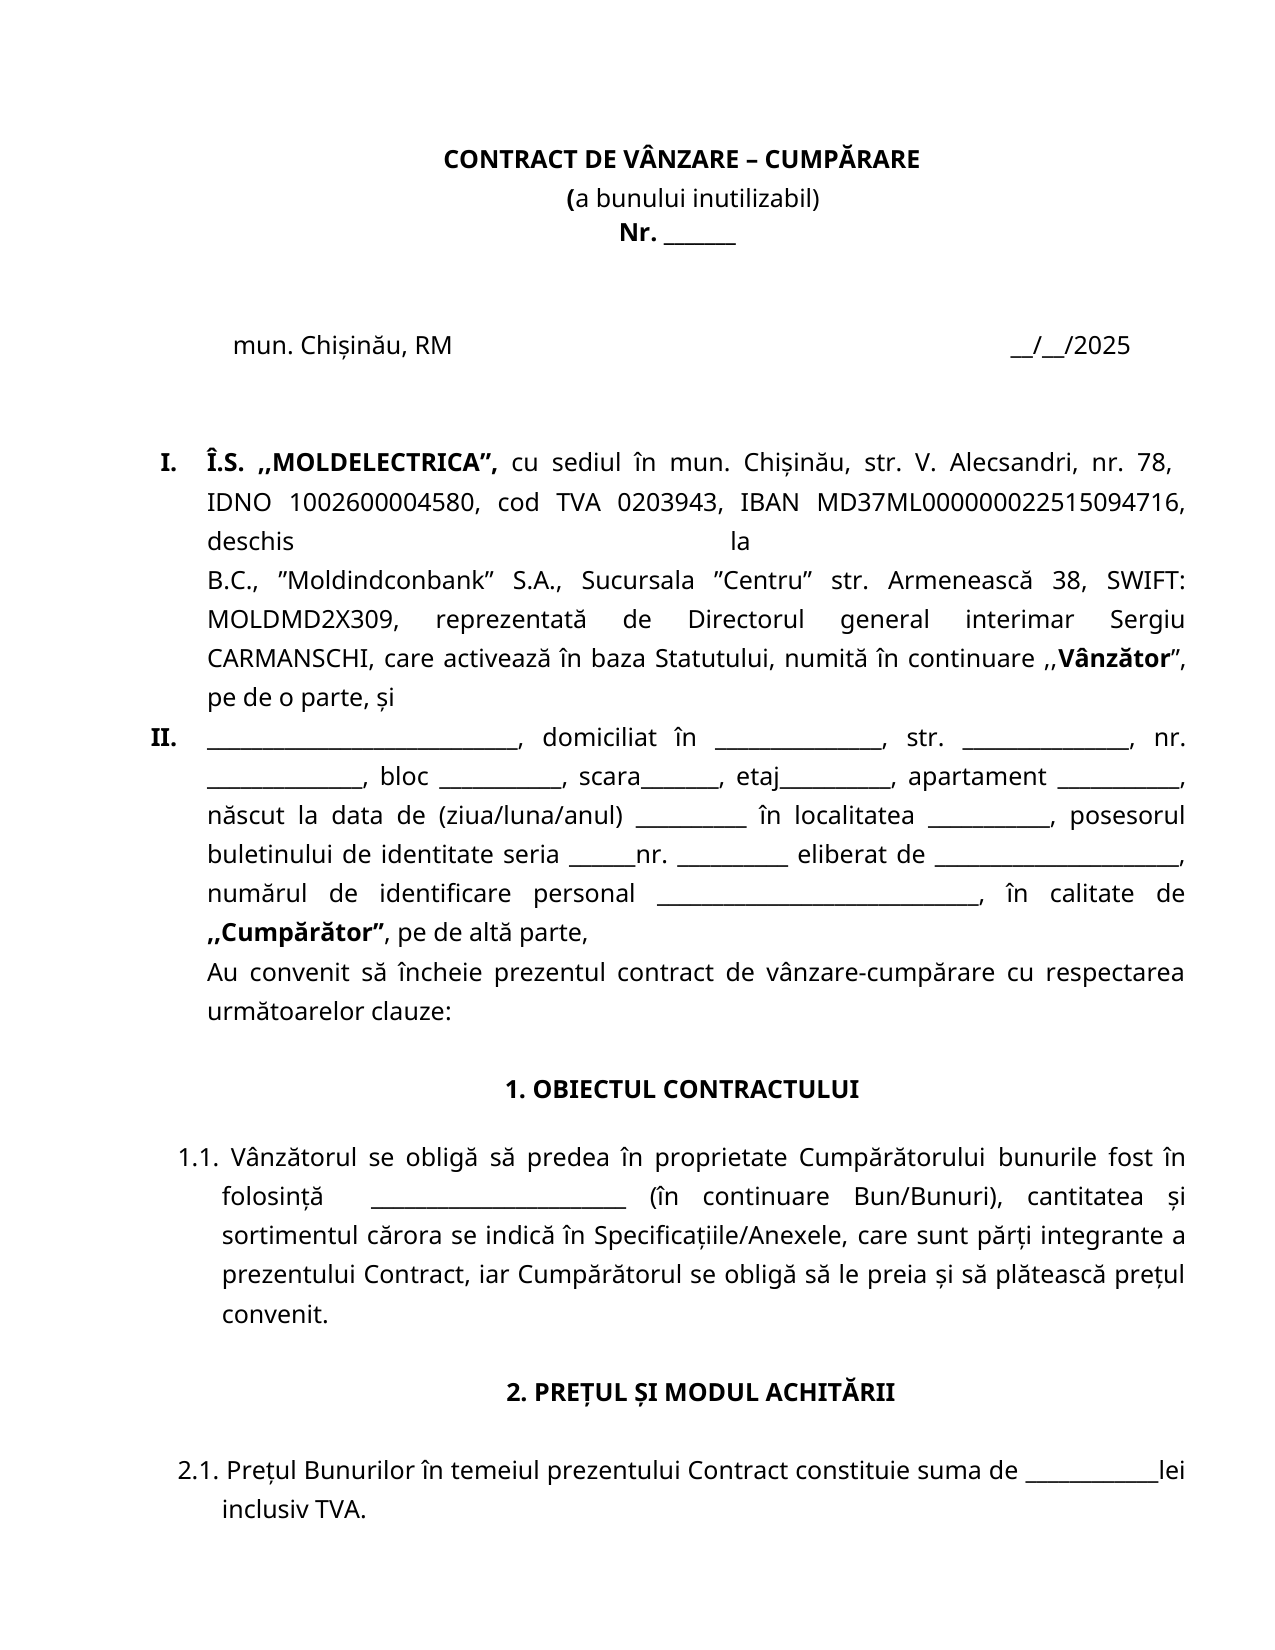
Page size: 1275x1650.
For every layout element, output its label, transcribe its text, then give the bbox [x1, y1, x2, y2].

list Î.S. ,,MOLDELECTRICA”, cu sediul în mun. Chișinău, str. V. Alecsandri, nr. 78, IDNO 1002600004580, cod TVA 0203943, IBAN MD37ML000000022515094716, deschis la B.C., ”Moldindconbank” S.A., Sucursala ”Centru” str. Armenească 38, SWIFT: MOLDMD2X309, reprezentată de Directorul general interimar Sergiu CARMANSCHI, care activează în baza Statutului, numită în continuare ,,Vânzător”, pe de o parte, și [177, 445, 1186, 714]
text Au convenit să încheie prezentul contract de vânzare-cumpărare cu respectarea următoarelor clauze: [207, 954, 1186, 1027]
text 1. OBIECTUL CONTRACTULUI [177, 1072, 1186, 1106]
text 2.1. Prețul Bunurilor în temeiul prezentului Contract constituie suma de ____________lei inclusiv TVA. [177, 1453, 1186, 1526]
text CONTRACT DE VÂNZARE – CUMPĂRARE [177, 142, 1186, 176]
list ____________________________, domiciliat în _______________, str. _______________, nr. ______________, bloc ___________, scara_______, etaj__________, apartament ___________, născut la data de (ziua/luna/anul) __________ în localitatea ___________, posesorul buletinului de identitate seria ______nr. __________ eliberat de ______________________, numărul de identificare personal _____________________________, în calitate de ,,Cumpărător’’, pe de altă parte, [177, 719, 1186, 949]
text mun. Chișinău, RM __/__/2025 [177, 327, 1186, 362]
text Nr. _______ [177, 215, 1186, 249]
text 1.1. Vânzătorul se obligă să predea în proprietate Cumpărătorului bunurile fost în folosință _______________________ (în continuare Bun/Bunuri), cantitatea și sortimentul cărora se indică în Specificațiile/Anexele, care sunt părți integrante a prezentului Contract, iar Cumpărătorul se obligă să le preia și să plătească prețul convenit. [177, 1139, 1186, 1330]
text 2. PREŢUL ŞI MODUL ACHITĂRII [215, 1374, 1186, 1409]
text (a bunului inutilizabil) [177, 181, 1186, 215]
